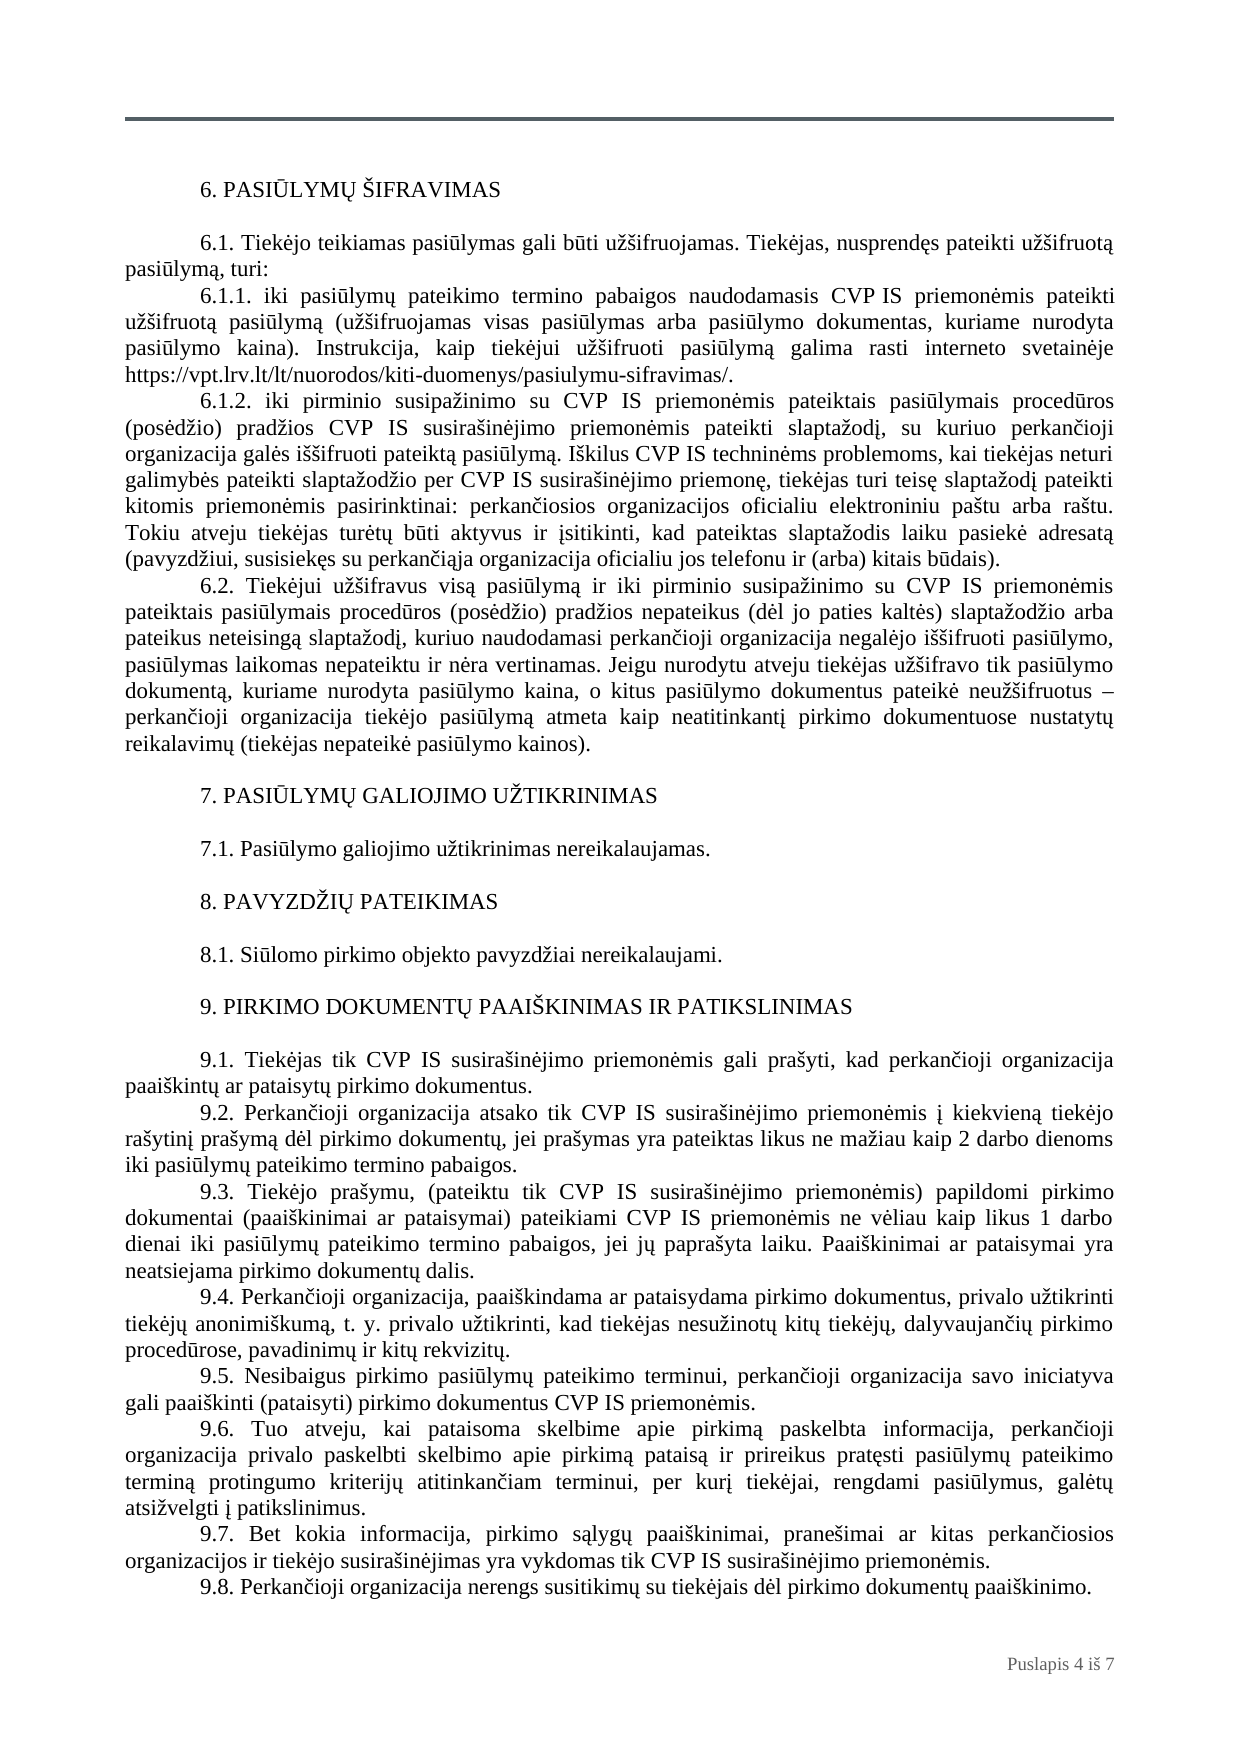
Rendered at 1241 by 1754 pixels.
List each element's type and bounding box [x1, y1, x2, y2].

text [125, 150, 1115, 1599]
